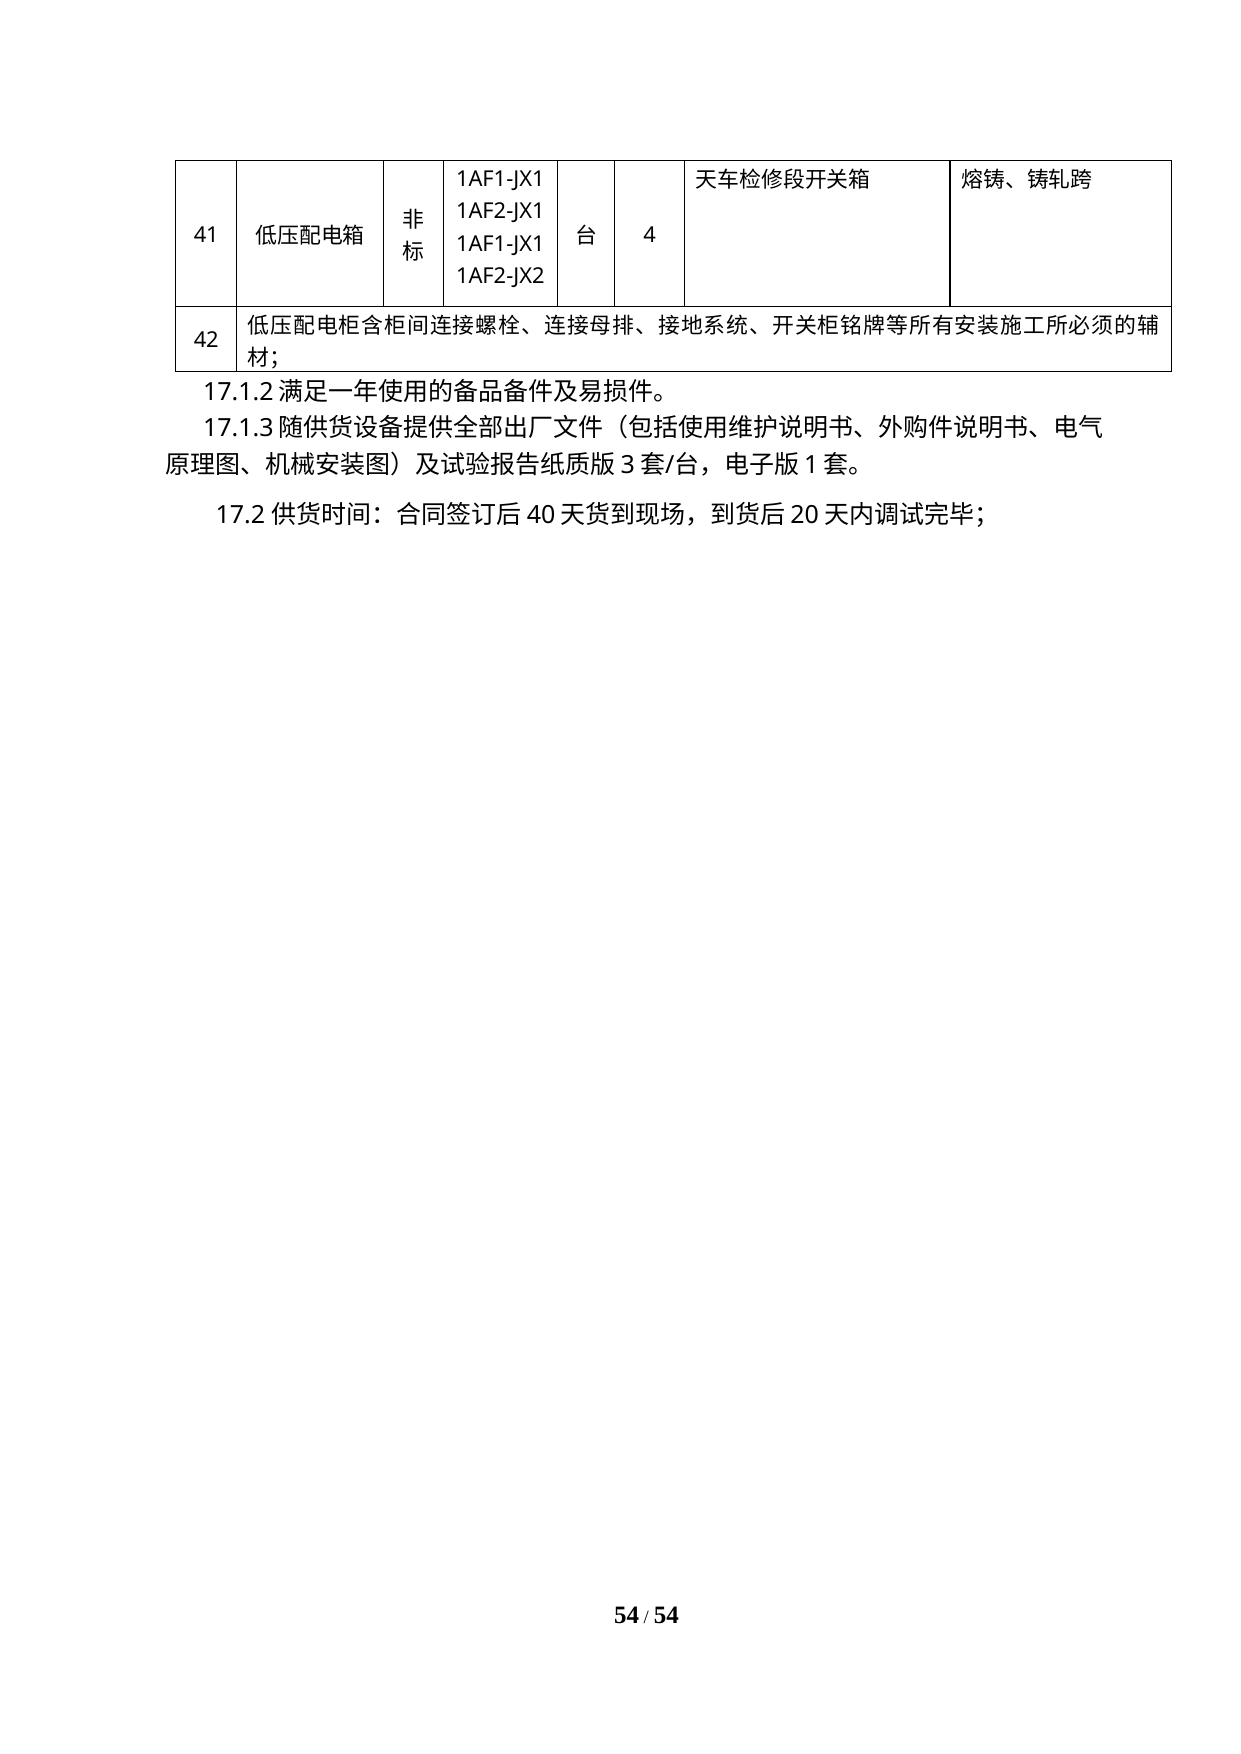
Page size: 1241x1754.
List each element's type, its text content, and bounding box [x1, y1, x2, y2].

table_cell 台 [558, 161, 614, 306]
text 17.1.3随供货设备提供全部出厂文件（包括使用维护说明书、外购件说明书、电气原理图、机械安装图）及试验报告纸质版3套/台，电子版1套。 [165, 408, 1122, 480]
table_cell 低压配电箱 [237, 161, 383, 306]
text 17.1.2满足一年使用的备品备件及易损件。 [165, 372, 1122, 408]
table_cell 天车检修段开关箱 [685, 161, 949, 306]
table_cell 1AF1-JX1 1AF2-JX1 1AF1-JX1 1AF2-JX2 [444, 161, 557, 306]
table_cell 42 [176, 307, 236, 371]
table_cell 低压配电柜含柜间连接螺栓、连接母排、接地系统、开关柜铭牌等所有安装施工所必须的辅材； [237, 307, 1171, 371]
table_cell 非标 [384, 161, 443, 306]
table_cell 4 [615, 161, 684, 306]
text 17.2 供货时间：合同签订后40天货到现场，到货后20天内调试完毕； [165, 480, 1122, 545]
table_cell 熔铸、铸轧跨 [951, 161, 1171, 306]
table_cell 41 [176, 161, 236, 306]
